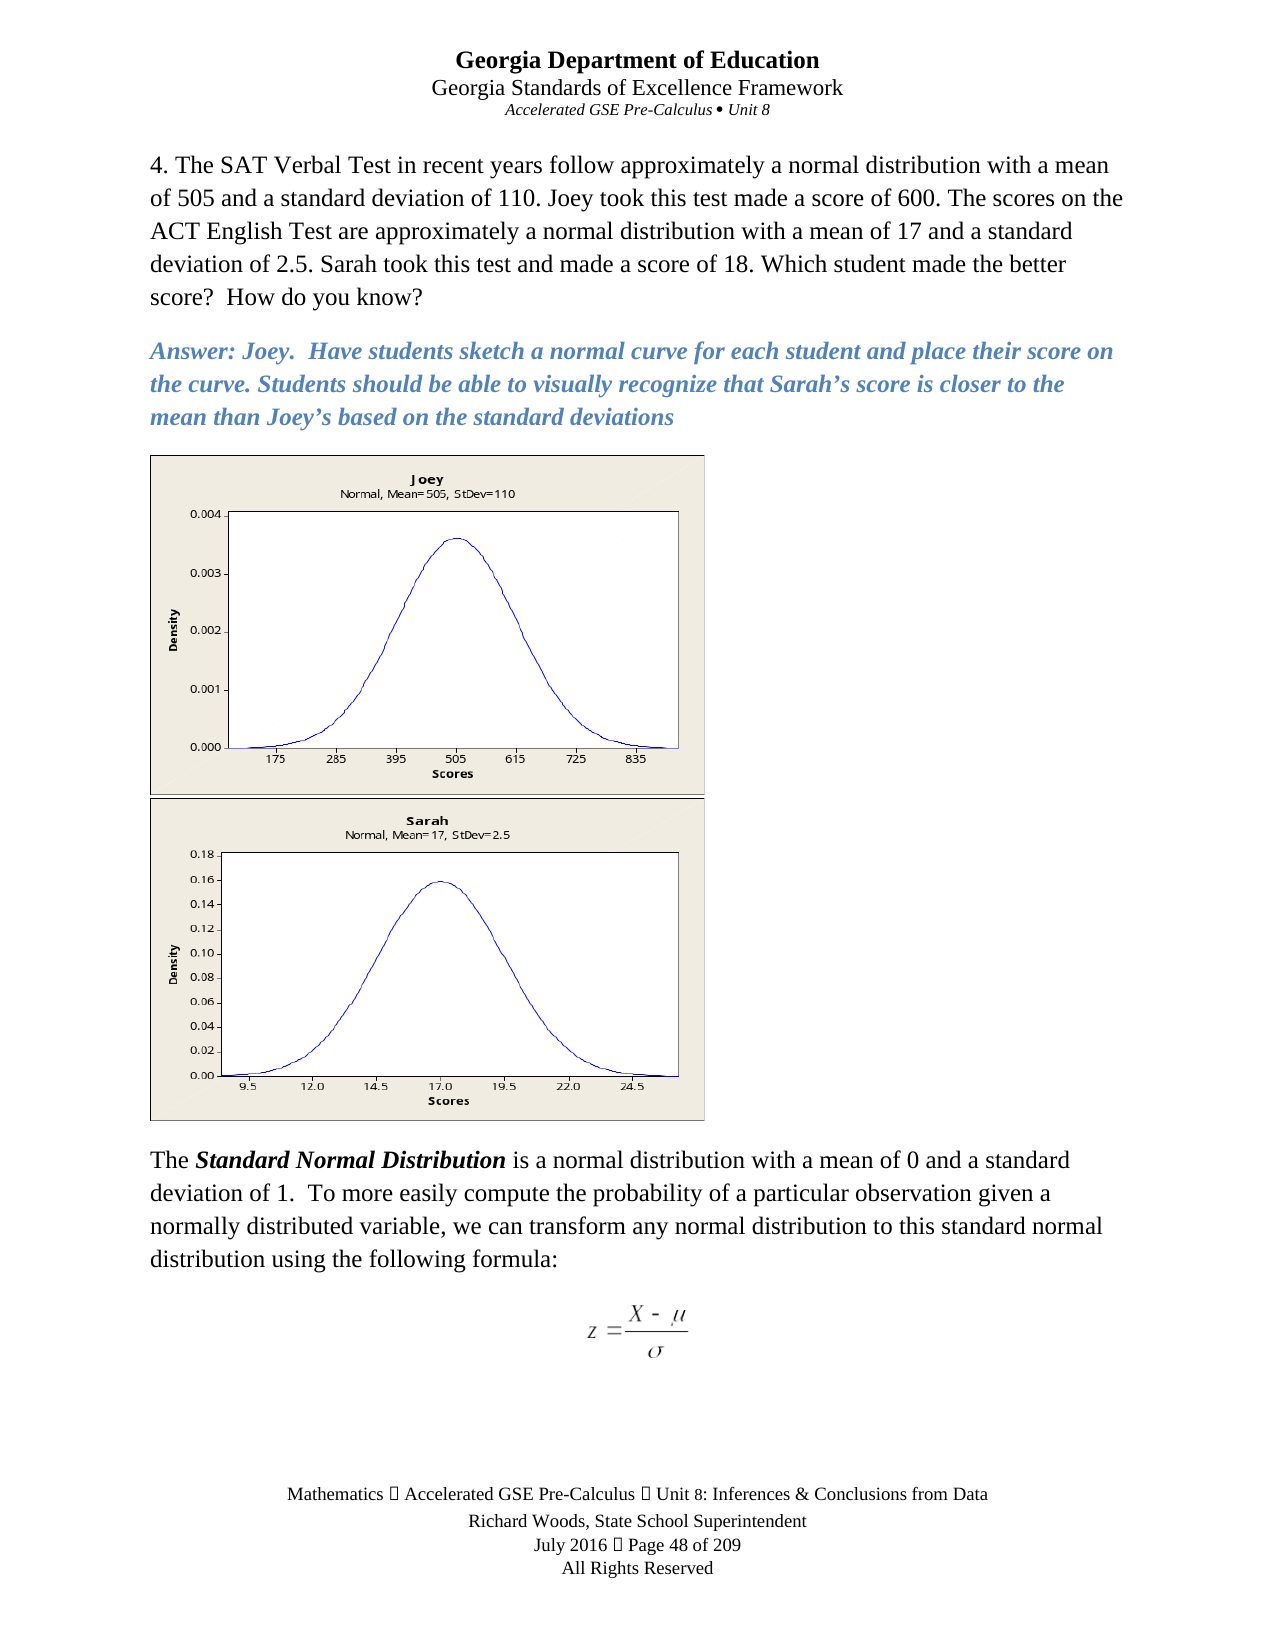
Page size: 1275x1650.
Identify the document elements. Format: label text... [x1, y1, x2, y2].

text Answer: Joey. Have students sketch a normal curve for each student and place their score on the curve. Students should be able to visually recognize that Sarah’s score is closer to the mean than Joey’s based on the standard deviations [150, 336, 1125, 431]
text 4. The SAT Verbal Test in recent years follow approximately a normal distribution with a mean of 505 and a standard deviation of 110. Joey took this test made a score of 600. The scores on the ACT English Test are approximately a normal distribution with a mean of 17 and a standard deviation of 2.5. Sarah took this test and made a score of 18. Which student made the better score? How do you know? [150, 150, 1125, 311]
text The Standard Normal Distribution is a normal distribution with a mean of 0 and a standard deviation of 1. To more easily compute the probability of a particular observation given a normally distributed variable, we can transform any normal distribution to this standard normal distribution using the following formula: [150, 1145, 1125, 1273]
